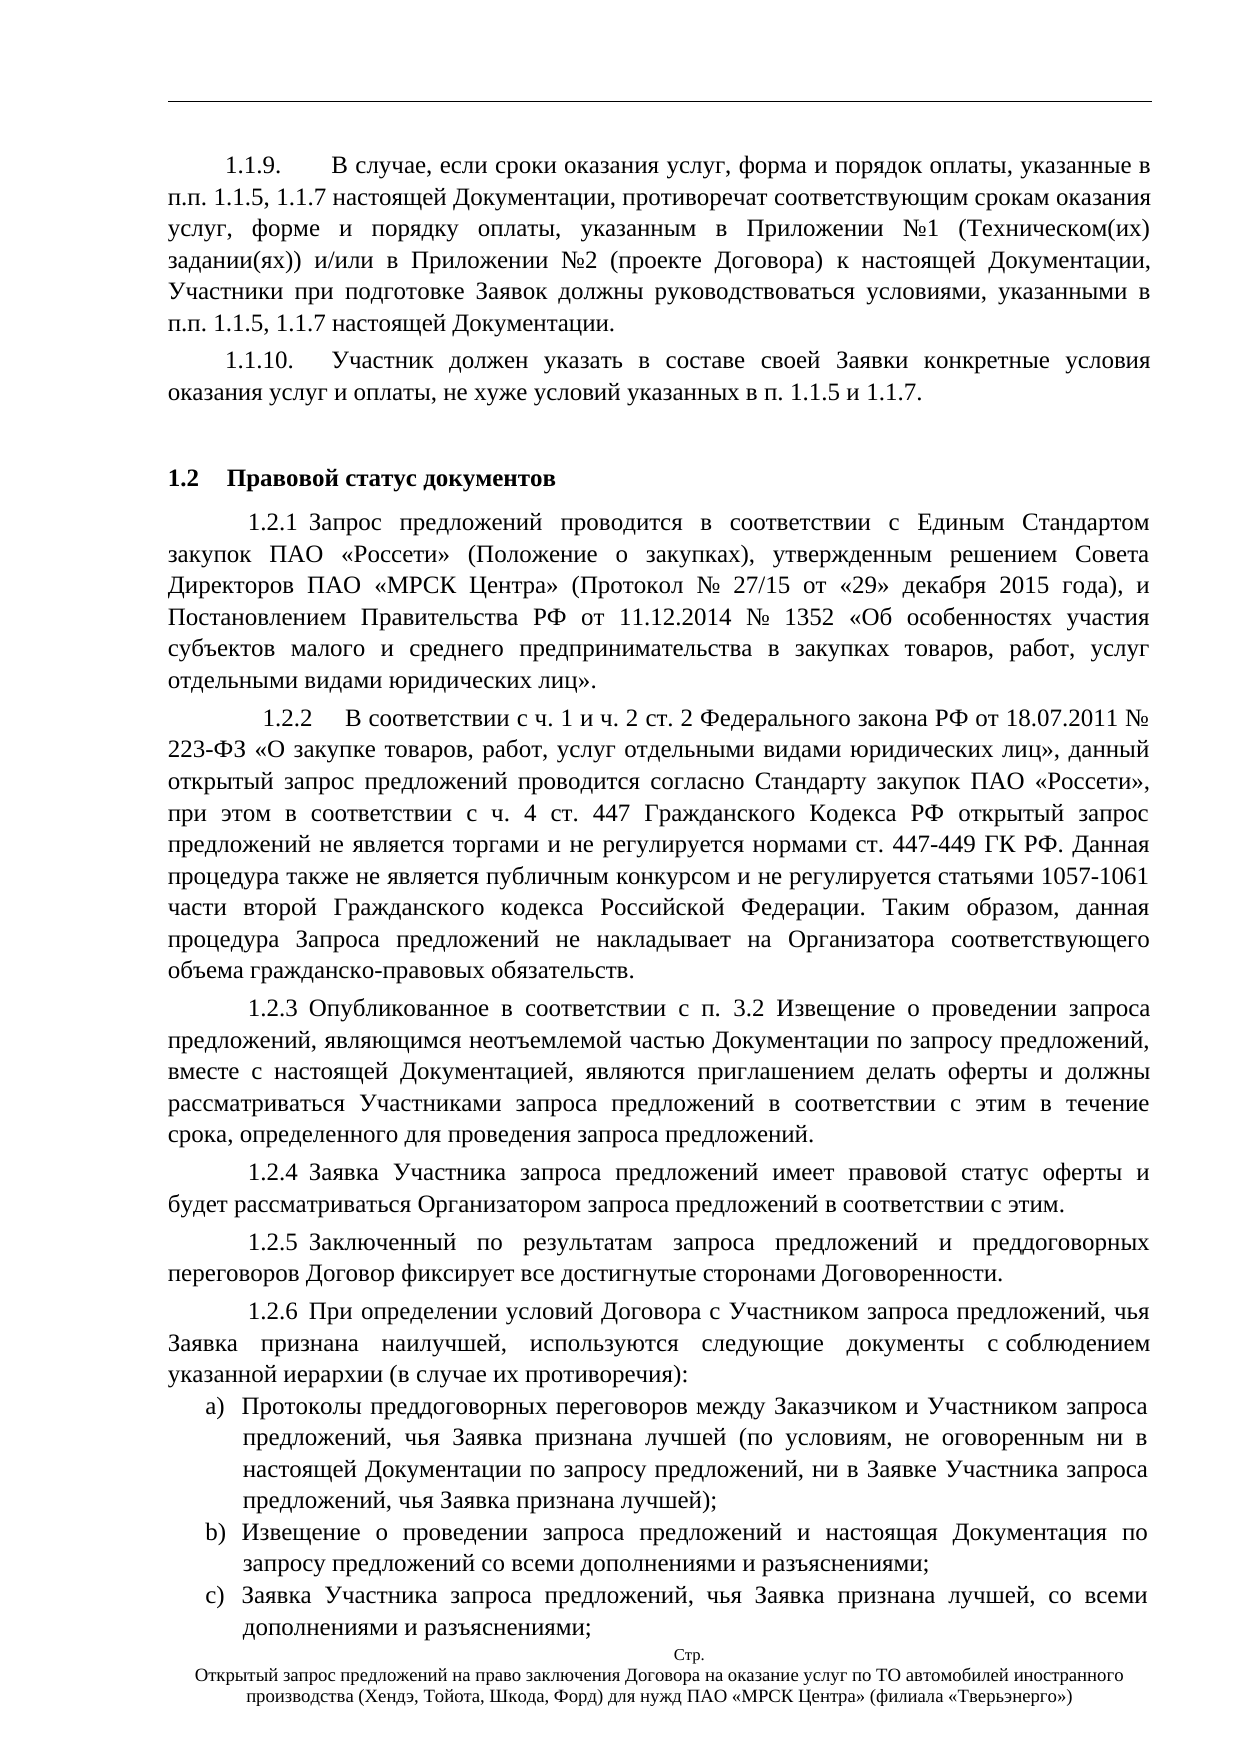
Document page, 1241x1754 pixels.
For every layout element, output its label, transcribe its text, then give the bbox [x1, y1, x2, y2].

list В соответствии с ч. 1 и ч. 2 ст. 2 Федерального закона РФ от 18.07.2011 № 223-ФЗ «О закупке товаров, работ, услуг отдельными видами юридических лиц», данный открытый запрос предложений проводится согласно Стандарту закупок ПАО «Россети», при этом в соответствии с ч. 4 ст. 447 Гражданского Кодекса РФ открытый запрос предложений не является торгами и не регулируется нормами ст. 447-449 ГК РФ. Данная процедура также не является публичным конкурсом и не регулируется статьями 1057-1061 части второй Гражданского кодекса Российской Федерации. Таким образом, данная процедура Запроса предложений не накладывает на Организатора соответствующего объема гражданско-правовых обязательств. [168, 703, 1150, 984]
subtitle Правовой статус документов [168, 463, 1152, 492]
list Заявка Участника запроса предложений, чья Заявка признана лучшей, со всеми дополнениями и разъяснениями; [205, 1580, 1148, 1640]
list При определении условий Договора с Участником запроса предложений, чья Заявка признана наилучшей, используются следующие документы с соблюдением указанной иерархии (в случае их противоречия): [168, 1296, 1150, 1388]
list Заявка Участника запроса предложений имеет правовой статус оферты и будет рассматриваться Организатором запроса предложений в соответствии с этим. [168, 1157, 1150, 1218]
list Запрос предложений проводится в соответствии с Единым Стандартом закупок ПАО «Россети» (Положение о закупках), утвержденным решением Совета Директоров ПАО «МРСК Центра» (Протокол № 27/15 от «29» декабря 2015 года), и Постановлением Правительства РФ от 11.12.2014 № 1352 «Об особенностях участия субъектов малого и среднего предпринимательства в закупках товаров, работ, услуг отдельными видами юридических лиц». [168, 507, 1150, 694]
list Заключенный по результатам запроса предложений и преддоговорных переговоров Договор фиксирует все достигнутые сторонами Договоренности. [168, 1227, 1150, 1287]
list Участник должен указать в составе своей Заявки конкретные условия оказания услуг и оплаты, не хуже условий указанных в п. 1.1.5 и 1.1.7. [168, 346, 1152, 406]
list Протоколы преддоговорных переговоров между Заказчиком и Участником запроса предложений, чья Заявка признана лучшей (по условиям, не оговоренным ни в настоящей Документации по запросу предложений, ни в Заявке Участника запроса предложений, чья Заявка признана лучшей); [205, 1391, 1149, 1514]
list Опубликованное в соответствии с п. 3.2 Извещение о проведении запроса предложений, являющимся неотъемлемой частью Документации по запросу предложений, вместе с настоящей Документацией, являются приглашением делать оферты и должны рассматриваться Участниками запроса предложений в соответствии с этим в течение срока, определенного для проведения запроса предложений. [168, 993, 1150, 1148]
list В случае, если сроки оказания услуг, форма и порядок оплаты, указанные в п.п. 1.1.5, 1.1.7 настоящей Документации, противоречат соответствующим срокам оказания услуг, форме и порядку оплаты, указанным в Приложении №1 (Техническом(их) задании(ях)) и/или в Приложении №2 (проекте Договора) к настоящей Документации, Участники при подготовке Заявок должны руководствоваться условиями, указанными в п.п. 1.1.5, 1.1.7 настоящей Документации. [168, 150, 1152, 337]
list Извещение о проведении запроса предложений и настоящая Документация по запросу предложений со всеми дополнениями и разъяснениями; [205, 1517, 1148, 1577]
